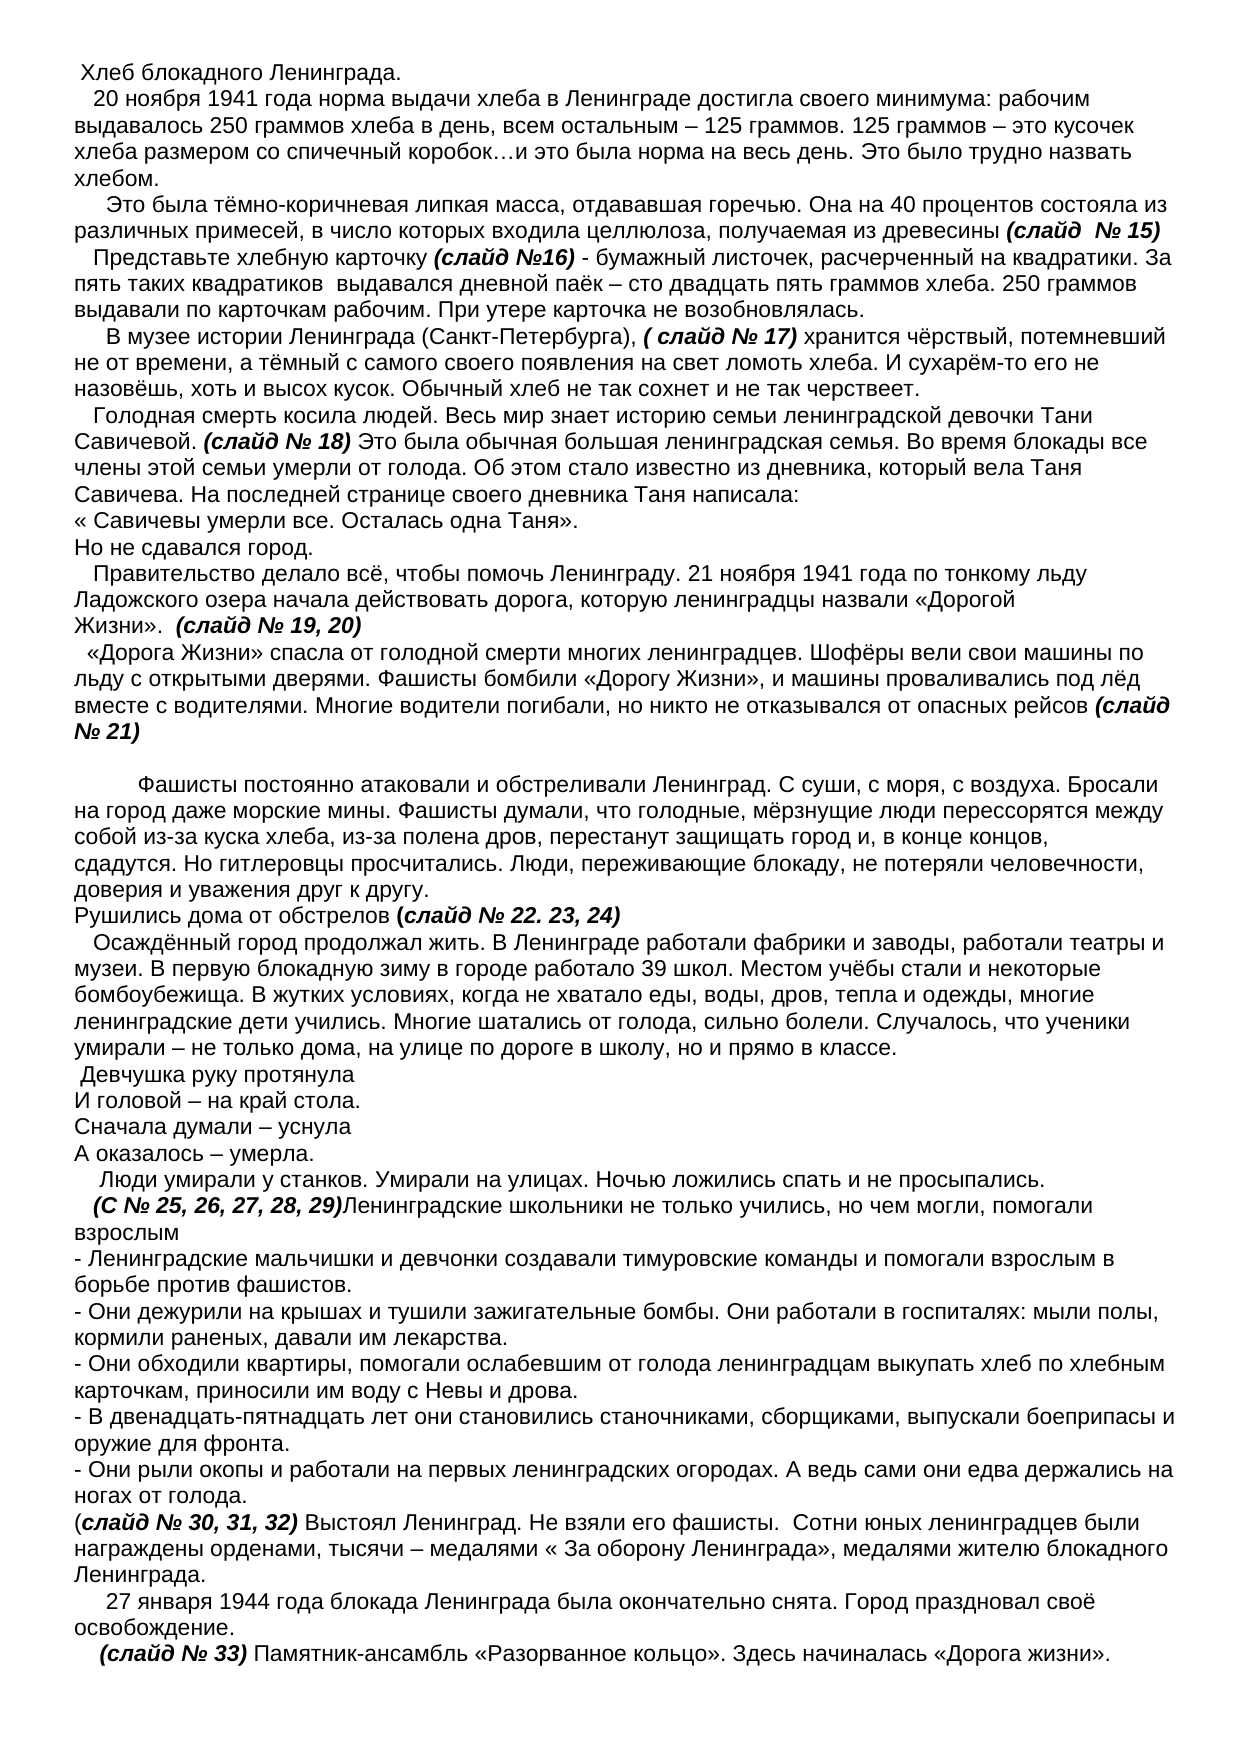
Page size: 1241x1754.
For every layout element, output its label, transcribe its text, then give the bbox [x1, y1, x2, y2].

text (слайд № 30, 31, 32) Выстоял Ленинград. Не взяли его фашисты. Сотни юных ленинградцев были награждены орденами, тысячи – медалями « За оборону Ленинграда», медалями жителю блокадного Ленинграда. [74, 1508, 1181, 1588]
text Фашисты постоянно атаковали и обстреливали Ленинград. С суши, с моря, с воздуха. Бросали на город даже морские мины. Фашисты думали, что голодные, мёрзнущие люди перессорятся между собой из-за куска хлеба, из-за полена дров, перестанут защищать город и, в конце концов, сдадутся. Но гитлеровцы просчитались. Люди, переживающие блокаду, не потеряли человечности, доверия и уважения друг к другу. [74, 771, 1181, 902]
text Осаждённый город продолжал жить. В Ленинграде работали фабрики и заводы, работали театры и музеи. В первую блокадную зиму в городе работало 39 школ. Местом учёбы стали и некоторые бомбоубежища. В жутких условиях, когда не хватало еды, воды, дров, тепла и одежды, многие ленинградские дети учились. Многие шатались от голода, сильно болели. Случалось, что ученики умирали – не только дома, на улице по дороге в школу, но и прямо в классе. [74, 929, 1181, 1061]
text Представьте хлебную карточку (слайд №16) - бумажный листочек, расчерченный на квадратики. За пять таких квадратиков выдавался дневной паёк – сто двадцать пять граммов хлеба. 250 граммов выдавали по карточкам рабочим. При утере карточка не возобновлялась. [74, 243, 1181, 323]
text - В двенадцать-пятнадцать лет они становились станочниками, сборщиками, выпускали боеприпасы и оружие для фронта. [74, 1403, 1181, 1456]
text Сначала думали – уснула [74, 1113, 1181, 1139]
text - Они обходили квартиры, помогали ослабевшим от голода ленинградцам выкупать хлеб по хлебным карточкам, приносили им воду с Невы и дрова. [74, 1350, 1181, 1403]
text Рушились дома от обстрелов (слайд № 22. 23, 24) [74, 902, 1181, 929]
text Правительство делало всё, чтобы помочь Ленинграду. 21 ноября 1941 года по тонкому льду Ладожского озера начала действовать дорога, которую ленинградцы назвали «Дорогой Жизни». (слайд № 19, 20) [74, 560, 1181, 639]
text (С № 25, 26, 27, 28, 29)Ленинградские школьники не только учились, но чем могли, помогали взрослым [74, 1192, 1181, 1245]
text Это была тёмно-коричневая липкая масса, отдававшая горечью. Она на 40 процентов состояла из различных примесей, в число которых входила целлюлоза, получаемая из древесины (слайд № 15) [74, 191, 1181, 243]
text Голодная смерть косила людей. Весь мир знает историю семьи ленинградской девочки Тани Савичевой. (слайд № 18) Это была обычная большая ленинградская семья. Во время блокады все члены этой семьи умерли от голода. Об этом стало известно из дневника, который вела Таня Савичева. На последней странице своего дневника Таня написала: [74, 402, 1181, 507]
text 20 ноября 1941 года норма выдачи хлеба в Ленинграде достигла своего минимума: рабочим выдавалось 250 граммов хлеба в день, всем остальным – 125 граммов. 125 граммов – это кусочек хлеба размером со спичечный коробок…и это была норма на весь день. Это было трудно назвать хлебом. [74, 85, 1181, 191]
text «Дорога Жизни» спасла от голодной смерти многих ленинградцев. Шофёры вели свои машины по льду с открытыми дверями. Фашисты бомбили «Дорогу Жизни», и машины проваливались под лёд вместе с водителями. Многие водители погибали, но никто не отказывался от опасных рейсов (слайд № 21) [74, 639, 1181, 744]
text Но не сдавался город. [74, 533, 1181, 560]
text И головой – на край стола. [74, 1087, 1181, 1113]
text - Они дежурили на крышах и тушили зажигательные бомбы. Они работали в госпиталях: мыли полы, кормили раненых, давали им лекарства. [74, 1298, 1181, 1350]
text (слайд № 33) Памятник-ансамбль «Разорванное кольцо». Здесь начиналась «Дорога жизни». [74, 1640, 1181, 1667]
text Хлеб блокадного Ленинграда. [74, 59, 1181, 85]
text - Они рыли окопы и работали на первых ленинградских огородах. А ведь сами они едва держались на ногах от голода. [74, 1456, 1181, 1508]
text А оказалось – умерла. [74, 1139, 1181, 1166]
text 27 января 1944 года блокада Ленинграда была окончательно снята. Город праздновал своё освобождение. [74, 1588, 1181, 1640]
text Люди умирали у станков. Умирали на улицах. Ночью ложились спать и не просыпались. [74, 1166, 1181, 1192]
text Девчушка руку протянула [74, 1061, 1181, 1087]
text « Савичевы умерли все. Осталась одна Таня». [74, 507, 1181, 533]
text - Ленинградские мальчишки и девчонки создавали тимуровские команды и помогали взрослым в борьбе против фашистов. [74, 1245, 1181, 1298]
text В музее истории Ленинграда (Санкт-Петербурга), ( слайд № 17) хранится чёрствый, потемневший не от времени, а тёмный с самого своего появления на свет ломоть хлеба. И сухарём-то его не назовёшь, хоть и высох кусок. Обычный хлеб не так сохнет и не так черствеет. [74, 323, 1181, 402]
